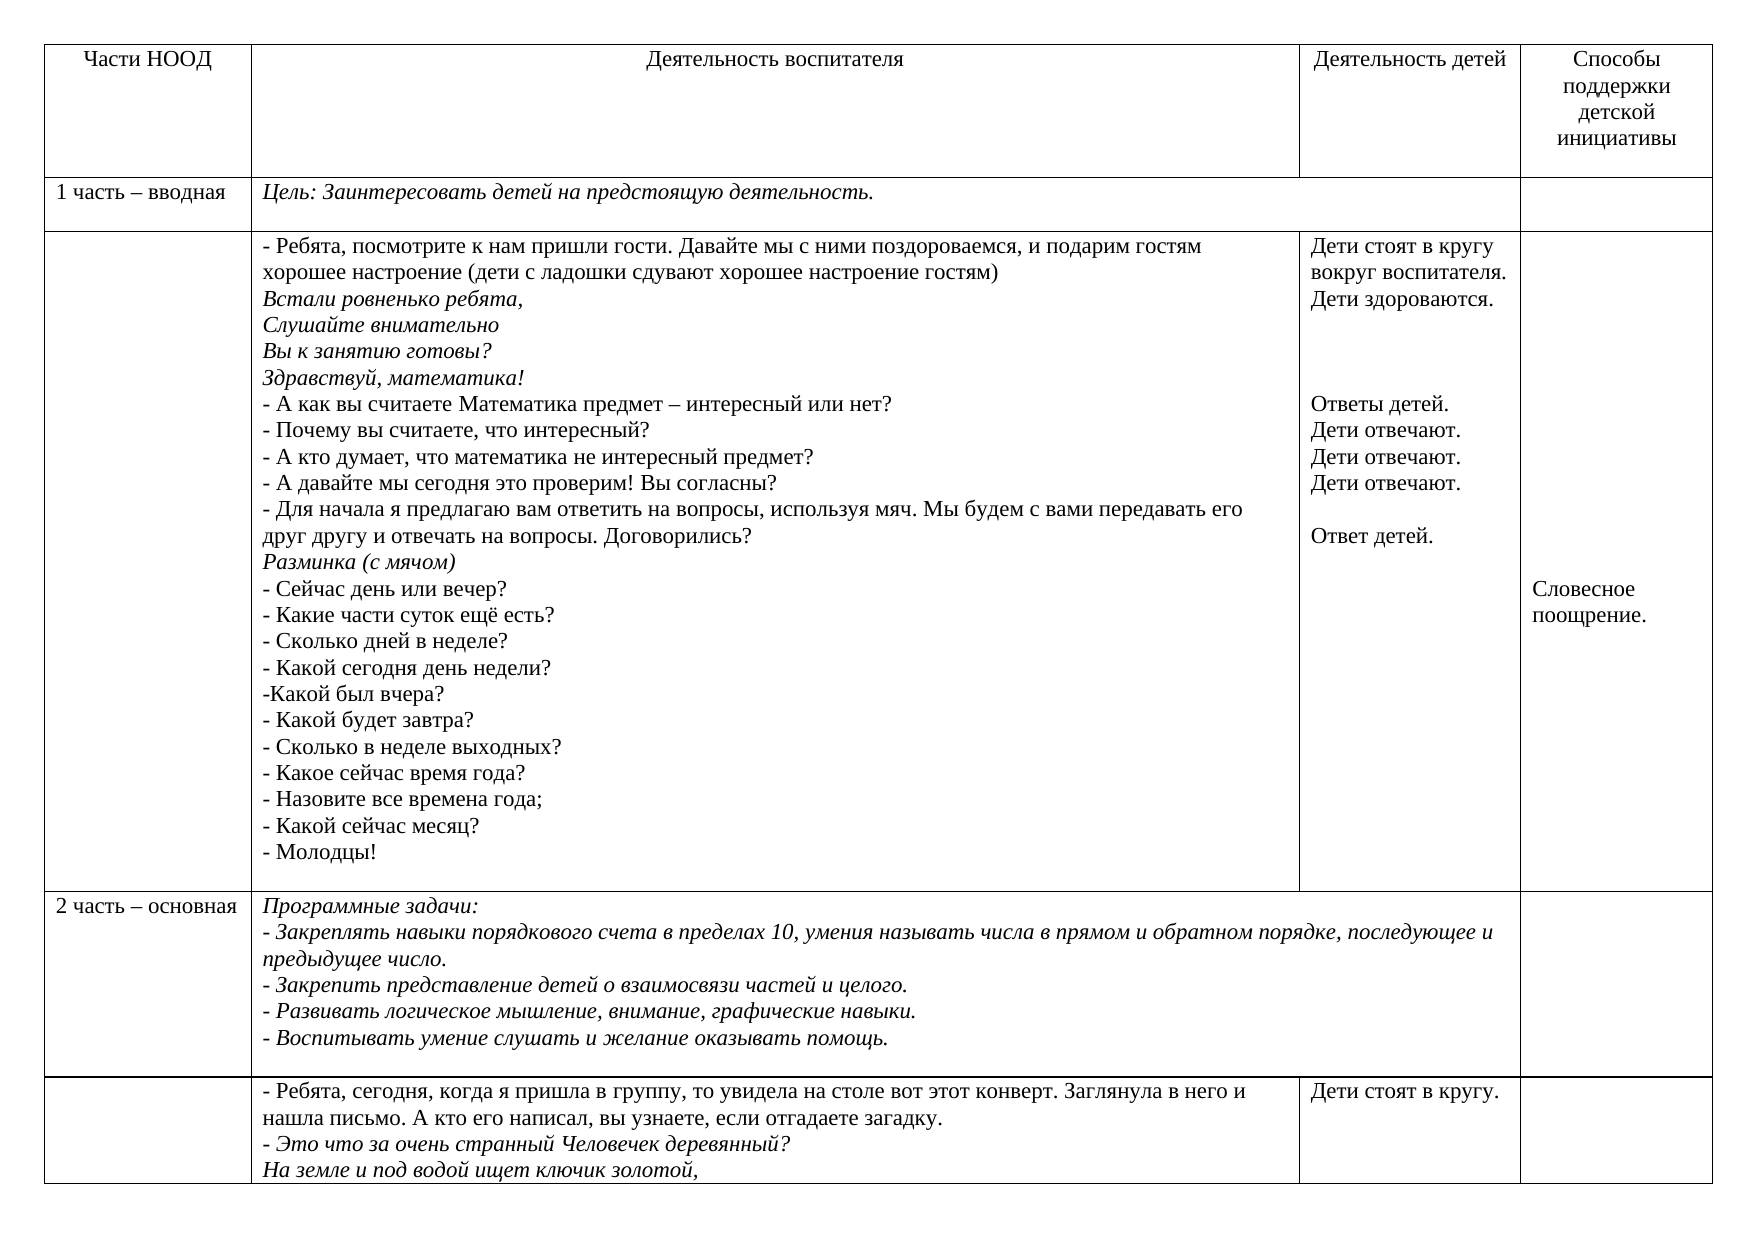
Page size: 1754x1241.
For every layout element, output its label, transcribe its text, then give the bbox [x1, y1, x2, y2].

table_cell [45, 1078, 251, 1183]
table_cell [252, 1078, 1299, 1183]
table_cell [1521, 178, 1712, 231]
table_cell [1521, 1078, 1712, 1183]
table_cell [1521, 892, 1712, 1076]
table_cell - Ребята, посмотрите к нам пришли гости. Давайте мы с ними поздороваемся, и подарим гостям хорошее настроение (дети с ладошки сдувают хорошее настроение гостям) Встали ровненько ребята, Слушайте внимательно Вы к занятию готовы? Здравствуй, математика! - А как вы считаете Математика предмет – интересный или нет? - Почему вы считаете, что интересный? - А кто думает, что математика не интересный предмет? - А давайте мы сегодня это проверим! Вы согласны? - Для начала я предлагаю вам ответить на вопросы, используя мяч. Мы будем с вами передавать его друг другу и отвечать на вопросы. Договорились? Разминка (с мячом) - Сейчас день или вечер? - Какие части суток ещё есть? - Сколько дней в неделе? - Какой сегодня день недели? -Какой был вчера? - Какой будет завтра? - Сколько в неделе выходных? - Какое сейчас время года? - Назовите все времена года; - Какой сейчас месяц? - Молодцы! [252, 232, 1299, 891]
table_header Части НООД [45, 45, 251, 177]
table_cell Цель: Заинтересовать детей на предстоящую деятельность. [252, 178, 1520, 231]
table_cell Дети стоят в кругу вокруг воспитателя. Дети здороваются. Ответы детей. Дети отвечают. Дети отвечают. Дети отвечают. Ответ детей. [1300, 232, 1520, 891]
table_cell [45, 232, 251, 891]
table_cell 1 часть – вводная [45, 178, 251, 231]
table_cell Программные задачи: - Закреплять навыки порядкового счета в пределах 10, умения называть числа в прямом и обратном порядке, последующее и предыдущее число. - Закрепить представление детей о взаимосвязи частей и целого. - Развивать логическое мышление, внимание, графические навыки. - Воспитывать умение слушать и желание оказывать помощь. [252, 892, 1520, 1076]
table_header Способы поддержки детской инициативы [1521, 45, 1712, 177]
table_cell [1300, 1078, 1520, 1183]
table_cell Словесное поощрение. [1521, 232, 1712, 891]
table_header Деятельность детей [1300, 45, 1520, 177]
table_header Деятельность воспитателя [252, 45, 1299, 177]
table_cell 2 часть – основная [45, 892, 251, 1076]
